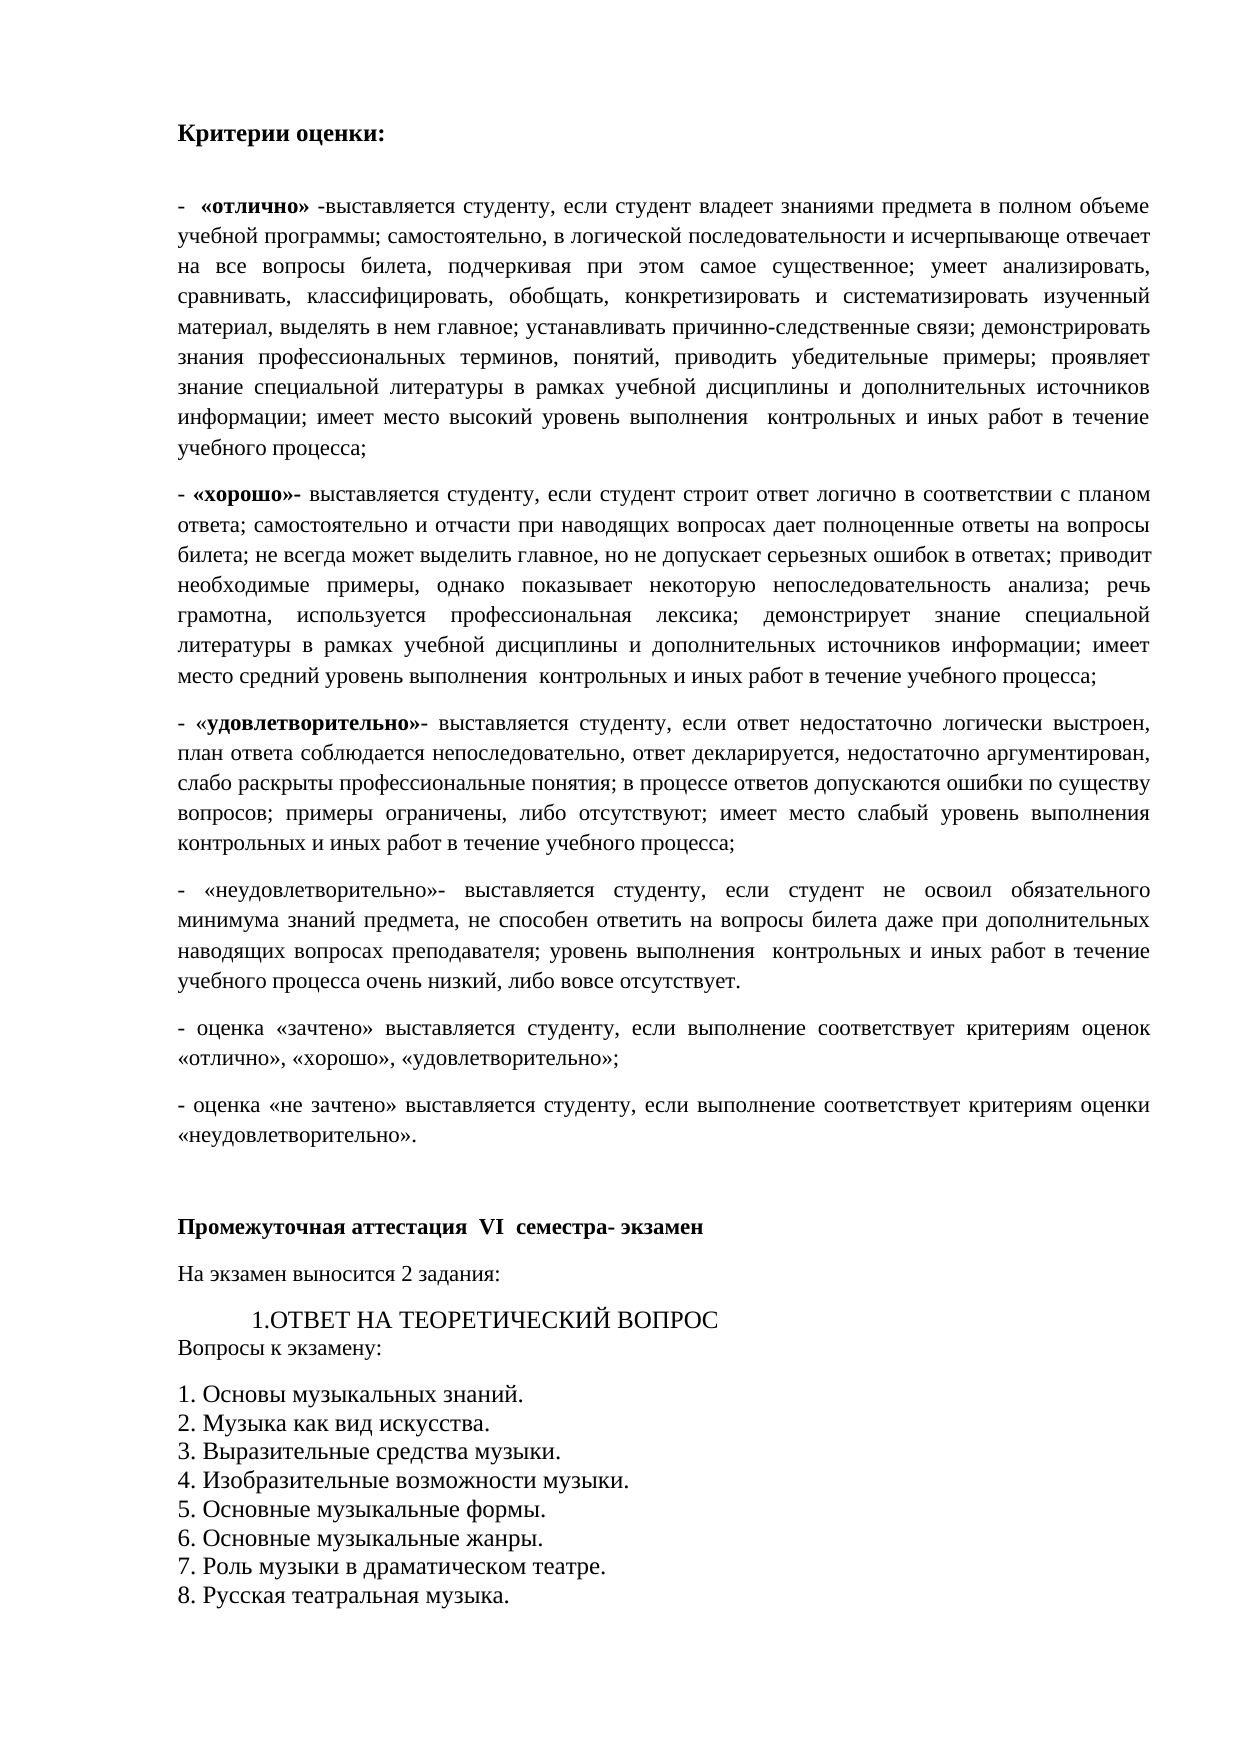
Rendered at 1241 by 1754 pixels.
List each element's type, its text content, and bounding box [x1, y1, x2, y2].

text - «удовлетворительно»- выставляется студенту, если ответ недостаточно логически выстроен, план ответа соблюдается непоследовательно, ответ декларируется, недостаточно аргументирован, слабо раскрыты профессиональные понятия; в процессе ответов допускаются ошибки по существу вопросов; примеры ограничены, либо отсутствуют; имеет место слабый уровень выполнения контрольных и иных работ в течение учебного процесса; [177, 709, 1152, 856]
text На экзамен выносится 2 задания: [177, 1260, 1152, 1286]
text - «отлично» -выставляется студенту, если студент владеет знаниями предмета в полном объеме учебной программы; самостоятельно, в логической последовательности и исчерпывающе отвечает на все вопросы билета, подчеркивая при этом самое существенное; умеет анализировать, сравнивать, классифицировать, обобщать, конкретизировать и систематизировать изученный материал, выделять в нем главное; устанавливать причинно-следственные связи; демонстрировать знания профессиональных терминов, понятий, приводить убедительные примеры; проявляет знание специальной литературы в рамках учебной дисциплины и дополнительных источников информации; имеет место высокий уровень выполнения контрольных и иных работ в течение учебного процесса; [177, 192, 1152, 460]
text Вопросы к экзамену: [177, 1334, 1152, 1360]
list 4. Изобразительные возможности музыки. [177, 1465, 1152, 1494]
list 1.ОТВЕТ НА ТЕОРЕТИЧЕСКИЙ ВОПРОС [251, 1305, 1152, 1334]
text - оценка «не зачтено» выставляется студенту, если выполнение соответствует критериям оценки «неудовлетворительно». [177, 1091, 1152, 1147]
list 2. Музыка как вид искусства. [177, 1408, 1152, 1436]
text Промежуточная аттестация VI семестра- экзамен [177, 1213, 1152, 1239]
list 5. Основные музыкальные формы. [177, 1494, 1152, 1523]
text - «хорошо»- выставляется студенту, если студент строит ответ логично в соответствии с планом ответа; самостоятельно и отчасти при наводящих вопросах дает полноценные ответы на вопросы билета; не всегда может выделить главное, но не допускает серьезных ошибок в ответах; приводит необходимые примеры, однако показывает некоторую непоследовательность анализа; речь грамотна, используется профессиональная лексика; демонстрирует знание специальной литературы в рамках учебной дисциплины и дополнительных источников информации; имеет место средний уровень выполнения контрольных и иных работ в течение учебного процесса; [177, 481, 1152, 688]
list 6. Основные музыкальные жанры. [177, 1523, 1152, 1551]
list 7. Роль музыки в драматическом театре. [177, 1551, 1152, 1580]
text - «неудовлетворительно»- выставляется студенту, если студент не освоил обязательного минимума знаний предмета, не способен ответить на вопросы билета даже при дополнительных наводящих вопросах преподавателя; уровень выполнения контрольных и иных работ в течение учебного процесса очень низкий, либо вовсе отсутствует. [177, 876, 1152, 993]
list 3. Выразительные средства музыки. [177, 1436, 1152, 1465]
list 1. Основы музыкальных знаний. [177, 1379, 1152, 1408]
text - оценка «зачтено» выставляется студенту, если выполнение соответствует критериям оценок «отлично», «хорошо», «удовлетворительно»; [177, 1014, 1152, 1070]
text Критерии оценки: [177, 118, 1152, 147]
list 8. Русская театральная музыка. [177, 1580, 1152, 1609]
